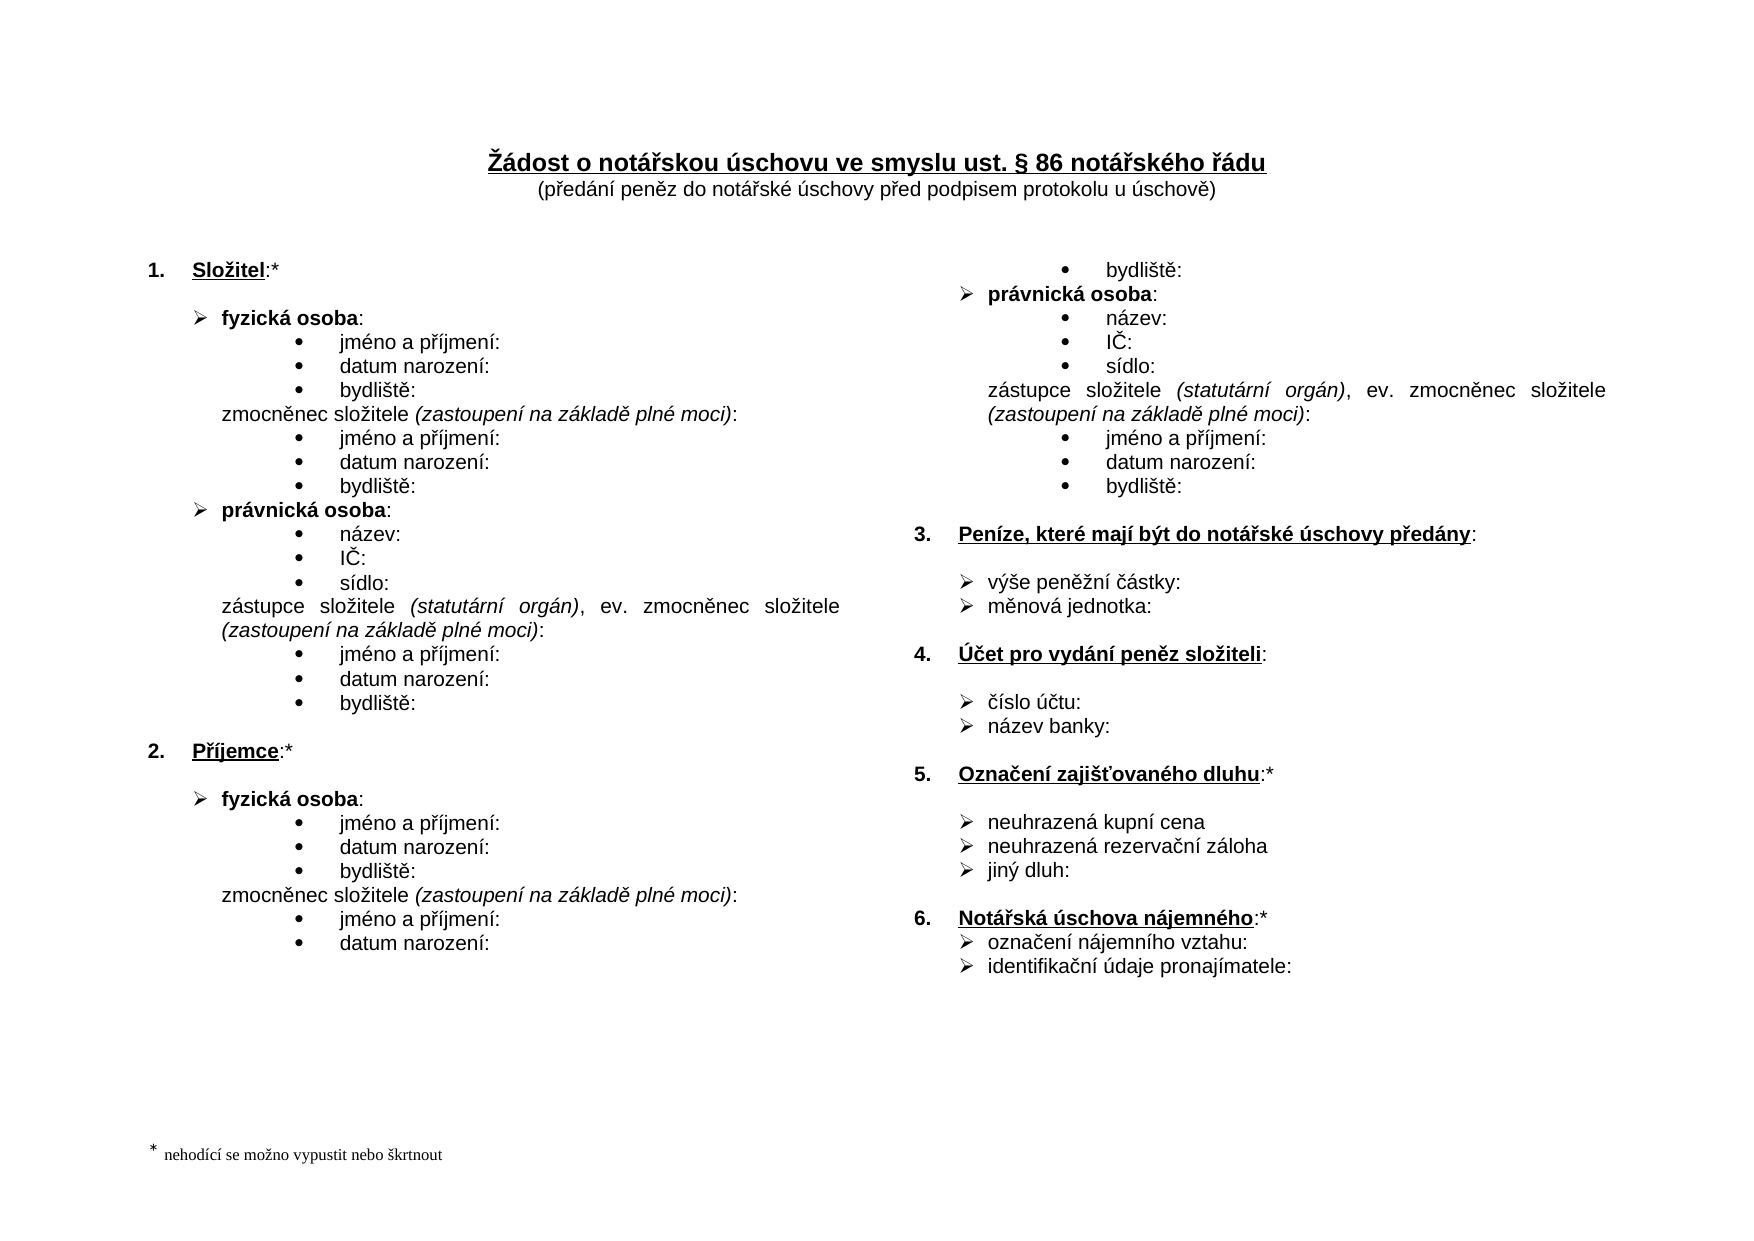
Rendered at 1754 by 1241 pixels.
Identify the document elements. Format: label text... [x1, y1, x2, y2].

list výše peněžní částky: [958, 570, 1606, 594]
list název: [1062, 306, 1606, 330]
list neuhrazená rezervační záloha [958, 834, 1606, 858]
list fyzická osoba: [192, 786, 840, 810]
list datum narození: [295, 834, 840, 858]
list právnická osoba: [958, 282, 1606, 306]
list IČ: [295, 546, 840, 570]
list IČ: [1062, 330, 1606, 354]
list jiný dluh: [958, 858, 1606, 882]
list Notářská úschova nájemného:* [914, 906, 1606, 930]
list číslo účtu: [958, 690, 1606, 714]
list datum narození: [295, 450, 840, 474]
list jméno a příjmení: [295, 810, 840, 834]
list jméno a příjmení: [295, 642, 840, 666]
list Označení zajišťovaného dluhu:* [914, 762, 1606, 786]
list sídlo: [1062, 354, 1606, 378]
list bydliště: [1062, 258, 1606, 282]
list jméno a příjmení: [1062, 426, 1606, 450]
text zástupce složitele (statutární orgán), ev. zmocněnec složitele (zastoupení na základě plné moci): [988, 378, 1606, 426]
text zástupce složitele (statutární orgán), ev. zmocněnec složitele (zastoupení na základě plné moci): [221, 594, 840, 642]
list název banky: [958, 714, 1606, 738]
list bydliště: [295, 378, 840, 402]
text zmocněnec složitele (zastoupení na základě plné moci): [221, 402, 840, 426]
list Příjemce:* [148, 738, 840, 762]
list Peníze, které mají být do notářské úschovy předány: [914, 522, 1606, 546]
list bydliště: [295, 858, 840, 883]
list jméno a příjmení: [295, 426, 840, 450]
list datum narození: [1062, 450, 1606, 474]
list bydliště: [295, 474, 840, 498]
list neuhrazená kupní cena [958, 810, 1606, 834]
list bydliště: [1062, 474, 1606, 498]
list datum narození: [295, 666, 840, 690]
text (předání peněz do notářské úschovy před podpisem protokolu u úschově) [148, 176, 1606, 200]
list označení nájemního vztahu: [958, 930, 1606, 954]
list identifikační údaje pronajímatele: [958, 954, 1606, 978]
list právnická osoba: [192, 498, 840, 522]
list Složitel:* [148, 258, 840, 282]
text Žádost o notářskou úschovu ve smyslu ust. § 86 notářského řádu [148, 148, 1606, 176]
text zmocněnec složitele (zastoupení na základě plné moci): [221, 883, 840, 907]
list datum narození: [295, 354, 840, 378]
list jméno a příjmení: [295, 907, 840, 931]
list název: [295, 522, 840, 546]
list datum narození: [295, 931, 840, 955]
list měnová jednotka: [958, 594, 1606, 618]
list jméno a příjmení: [295, 330, 840, 354]
list bydliště: [295, 690, 840, 714]
list Účet pro vydání peněz složiteli: [914, 642, 1606, 666]
list sídlo: [295, 570, 840, 594]
list fyzická osoba: [192, 306, 840, 330]
